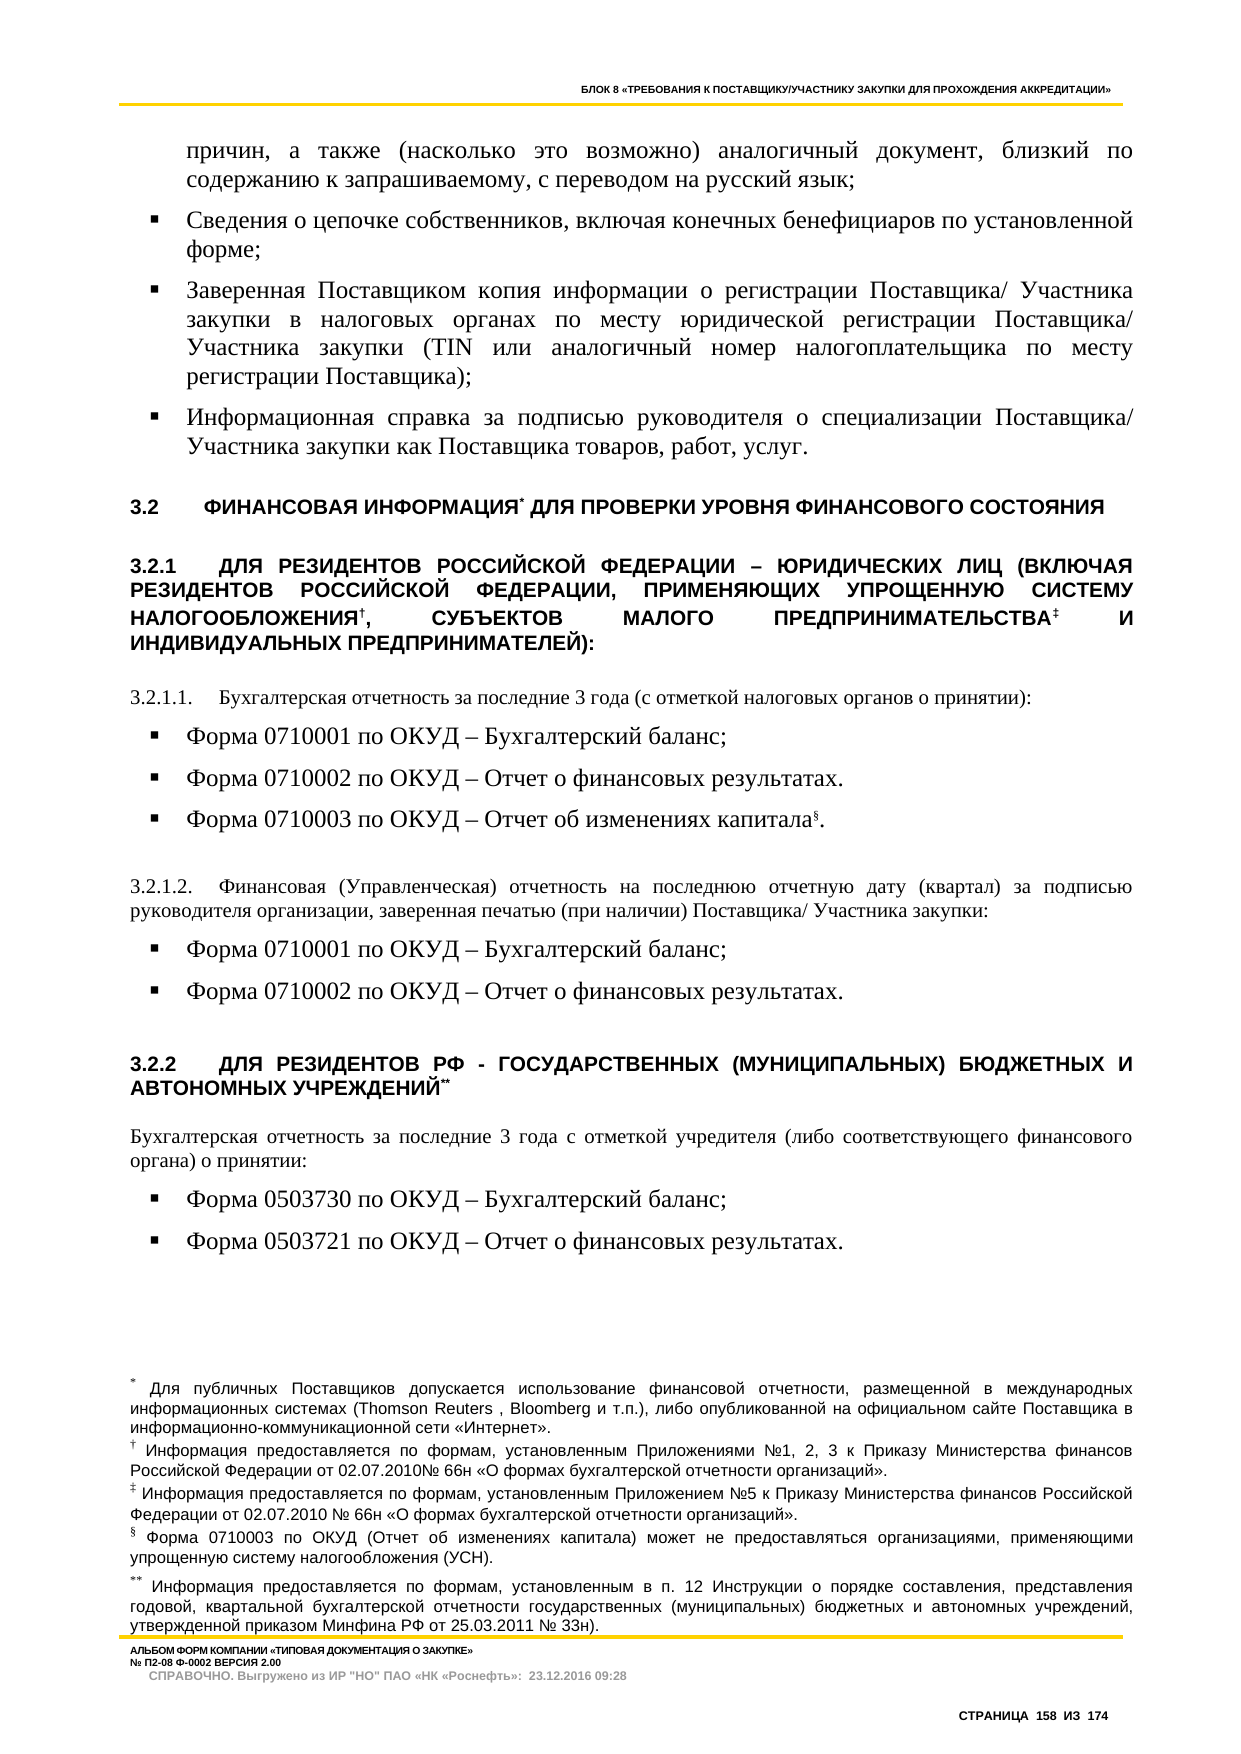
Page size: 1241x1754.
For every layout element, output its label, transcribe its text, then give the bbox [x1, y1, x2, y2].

list Форма 0710003 по ОКУД – Отчет об изменениях капитала. [149, 804, 1134, 833]
list ФИНАНСОВАЯ ИНФОРМАЦИЯ ДЛЯ ПРОВЕРКИ УРОВНЯ ФИНАНСОВОГО СОСТОЯНИЯ [130, 495, 1134, 519]
list Сведения о цепочке собственников, включая конечных бенефициаров по установленной форме; [149, 205, 1134, 262]
list ДЛЯ РЕЗИДЕНТОВ РФ - ГОСУДАРСТВЕННЫХ (МУНИЦИПАЛЬНЫХ) БЮДЖЕТНЫХ И АВТОНОМНЫХ УЧРЕЖДЕНИЙ [130, 1052, 1134, 1100]
list Информационная справка за подписью руководителя о специализации Поставщика/ Участника закупки как Поставщика товаров, работ, услуг. [149, 402, 1134, 460]
list Форма 0503730 по ОКУД – Бухгалтерский баланс; [149, 1184, 1134, 1213]
list Форма 0710002 по ОКУД – Отчет о финансовых результатах. [149, 976, 1134, 1004]
list Заверенная Поставщиком копия информации о регистрации Поставщика/ Участника закупки в налоговых органах по месту юридической регистрации Поставщика/ Участника закупки (TIN или аналогичный номер налогоплательщика по месту регистрации Поставщика); [149, 275, 1134, 390]
list ДЛЯ РЕЗИДЕНТОВ РОССИЙСКОЙ ФЕДЕРАЦИИ – ЮРИДИЧЕСКИХ ЛИЦ (ВКЛЮЧАЯ РЕЗИДЕНТОВ РОССИЙСКОЙ ФЕДЕРАЦИИ, ПРИМЕНЯЮЩИХ УПРОЩЕННУЮ СИСТЕМУ НАЛОГООБЛОЖЕНИЯ, СУБЪЕКТОВ МАЛОГО ПРЕДПРИНИМАТЕЛЬСТВА И ИНДИВИДУАЛЬНЫХ ПРЕДПРИНИМАТЕЛЕЙ): [130, 554, 1134, 654]
list Форма 0710001 по ОКУД – Бухгалтерский баланс; [149, 721, 1134, 750]
list Форма 0503721 по ОКУД – Отчет о финансовых результатах. [149, 1226, 1134, 1254]
list Бухгалтерская отчетность за последние 3 года с отметкой учредителя (либо соответствующего финансового органа) о принятии: [130, 1124, 1134, 1172]
list Бухгалтерская отчетность за последние 3 года (с отметкой налоговых органов о принятии): [130, 685, 1134, 709]
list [149, 135, 1134, 192]
list Финансовая (Управленческая) отчетность на последнюю отчетную дату (квартал) за подписью руководителя организации, заверенная печатью (при наличии) Поставщика/ Участника закупки: [130, 874, 1134, 922]
list Форма 0710002 по ОКУД – Отчет о финансовых результатах. [149, 763, 1134, 791]
list Форма 0710001 по ОКУД – Бухгалтерский баланс; [149, 934, 1134, 963]
